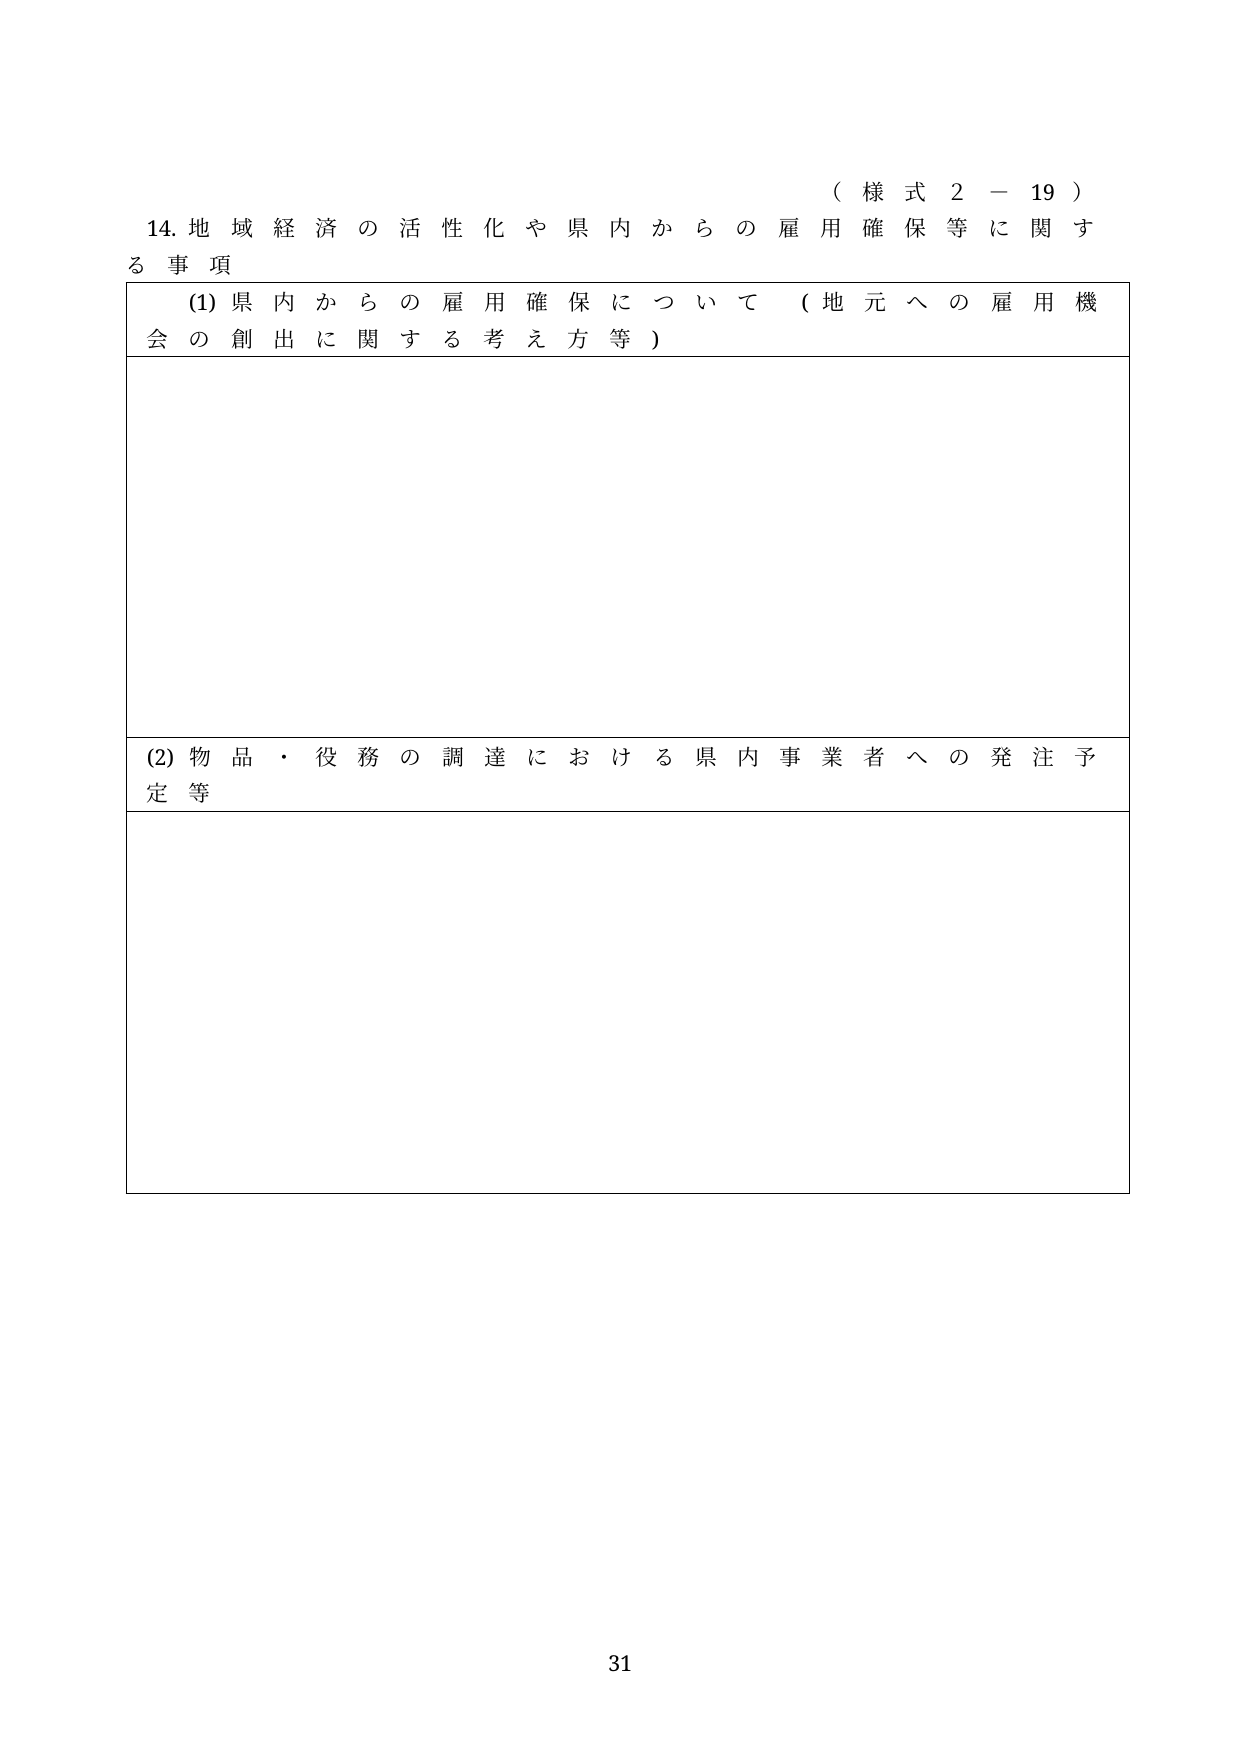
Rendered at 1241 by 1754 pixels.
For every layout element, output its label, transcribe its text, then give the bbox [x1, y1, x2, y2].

text 14. 地域経済の活性化や県内からの雇用確保等に関する事項 [126, 209, 1114, 282]
text （様式２－19） [126, 172, 1114, 209]
table_header (1) 県内からの雇用確保について (地元への雇用機会の創出に関する考え方等) [127, 283, 1129, 356]
table_cell [127, 357, 1129, 737]
table_cell [127, 812, 1129, 1193]
table_cell (2) 物品・役務の調達における県内事業者への発注予定等 [127, 738, 1129, 811]
